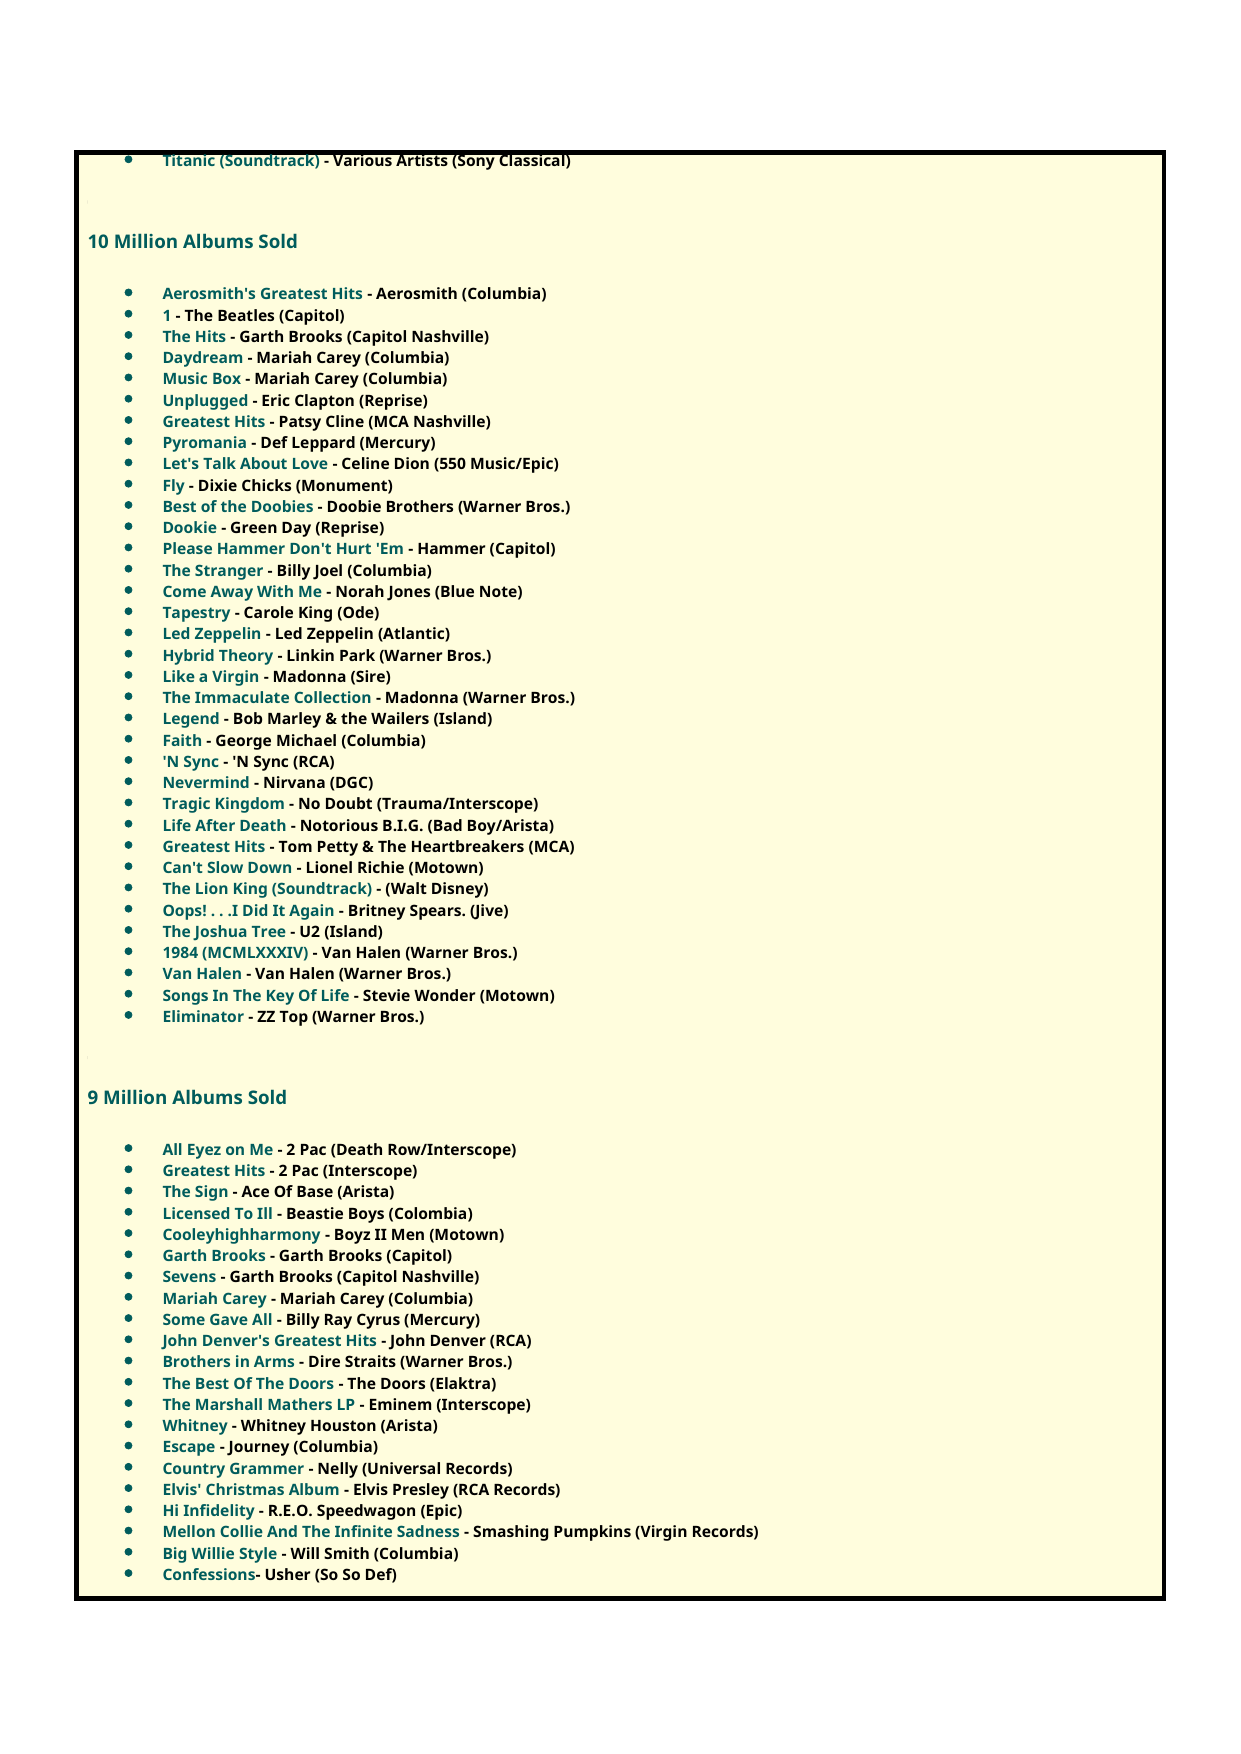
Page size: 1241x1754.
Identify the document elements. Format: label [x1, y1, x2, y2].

table_cell [79, 155, 1162, 1596]
